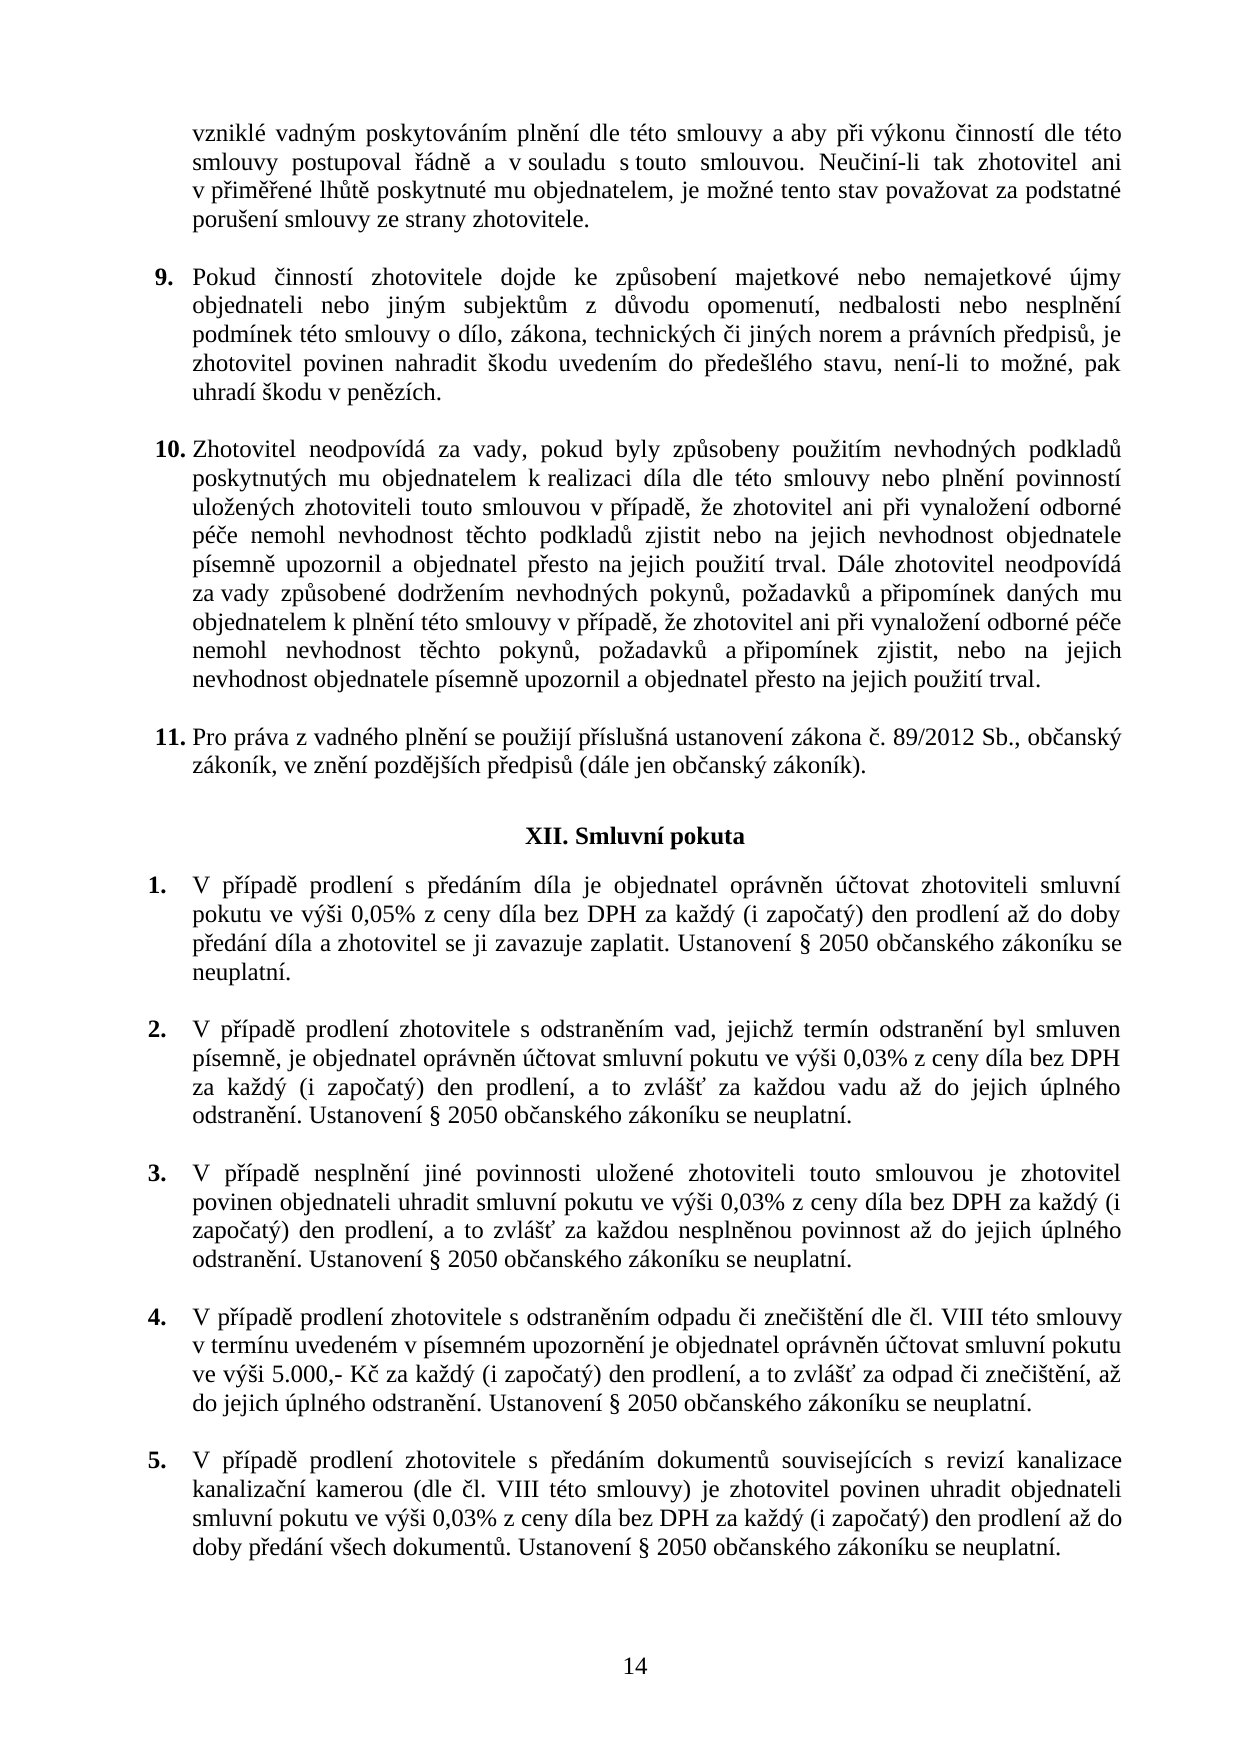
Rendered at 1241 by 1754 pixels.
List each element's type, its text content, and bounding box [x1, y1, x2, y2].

list V případě prodlení zhotovitele s odstraněním vad, jejichž termín odstranění byl smluven písemně, je objednatel oprávněn účtovat smluvní pokutu ve výši 0,03% z ceny díla bez DPH za každý (i započatý) den prodlení, a to zvlášť za každou vadu až do jejich úplného odstranění. Ustanovení § 2050 občanského zákoníku se neuplatní. [148, 1014, 1122, 1129]
list Pokud činností zhotovitele dojde ke způsobení majetkové nebo nemajetkové újmy objednateli nebo jiným subjektům z důvodu opomenutí, nedbalosti nebo nesplnění podmínek této smlouvy o dílo, zákona, technických či jiných norem a právních předpisů, je zhotovitel povinen nahradit škodu uvedením do předešlého stavu, není-li to možné, pak uhradí škodu v penězích. [154, 262, 1122, 406]
list V případě prodlení s předáním díla je objednatel oprávněn účtovat zhotoviteli smluvní pokutu ve výši 0,05% z ceny díla bez DPH za každý (i započatý) den prodlení až do doby předání díla a zhotovitel se ji zavazuje zaplatit. Ustanovení § 2050 občanského zákoníku se neuplatní. [148, 871, 1122, 986]
list V případě nesplnění jiné povinnosti uložené zhotoviteli touto smlouvou je zhotovitel povinen objednateli uhradit smluvní pokutu ve výši 0,03% z ceny díla bez DPH za každý (i započatý) den prodlení, a to zvlášť za každou nesplněnou povinnost až do jejich úplného odstranění. Ustanovení § 2050 občanského zákoníku se neuplatní. [148, 1158, 1122, 1273]
list Pro práva z vadného plnění se použijí příslušná ustanovení zákona č. 89/2012 Sb., občanský zákoník, ve znění pozdějších předpisů (dále jen občanský zákoník). [154, 722, 1122, 779]
subtitle Smluvní pokuta [148, 821, 1122, 850]
list Zhotovitel neodpovídá za vady, pokud byly způsobeny použitím nevhodných podkladů poskytnutých mu objednatelem k realizaci díla dle této smlouvy nebo plnění povinností uložených zhotoviteli touto smlouvou v případě, že zhotovitel ani při vynaložení odborné péče nemohl nevhodnost těchto podkladů zjistit nebo na jejich nevhodnost objednatele písemně upozornil a objednatel přesto na jejich použití trval. Dále zhotovitel neodpovídá za vady způsobené dodržením nevhodných pokynů, požadavků a připomínek daných mu objednatelem k plnění této smlouvy v případě, že zhotovitel ani při vynaložení odborné péče nemohl nevhodnost těchto pokynů, požadavků a připomínek zjistit, nebo na jejich nevhodnost objednatele písemně upozornil a objednatel přesto na jejich použití trval. [154, 434, 1122, 693]
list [154, 118, 1122, 233]
list V případě prodlení zhotovitele s předáním dokumentů souvisejících s revizí kanalizace kanalizační kamerou (dle čl. VIII této smlouvy) je zhotovitel povinen uhradit objednateli smluvní pokutu ve výši 0,03% z ceny díla bez DPH za každý (i započatý) den prodlení až do doby předání všech dokumentů. Ustanovení § 2050 občanského zákoníku se neuplatní. [148, 1446, 1122, 1561]
list V případě prodlení zhotovitele s odstraněním odpadu či znečištění dle čl. VIII této smlouvy v termínu uvedeném v písemném upozornění je objednatel oprávněn účtovat smluvní pokutu ve výši 5.000,- Kč za každý (i započatý) den prodlení, a to zvlášť za odpad či znečištění, až do jejich úplného odstranění. Ustanovení § 2050 občanského zákoníku se neuplatní. [148, 1302, 1122, 1417]
